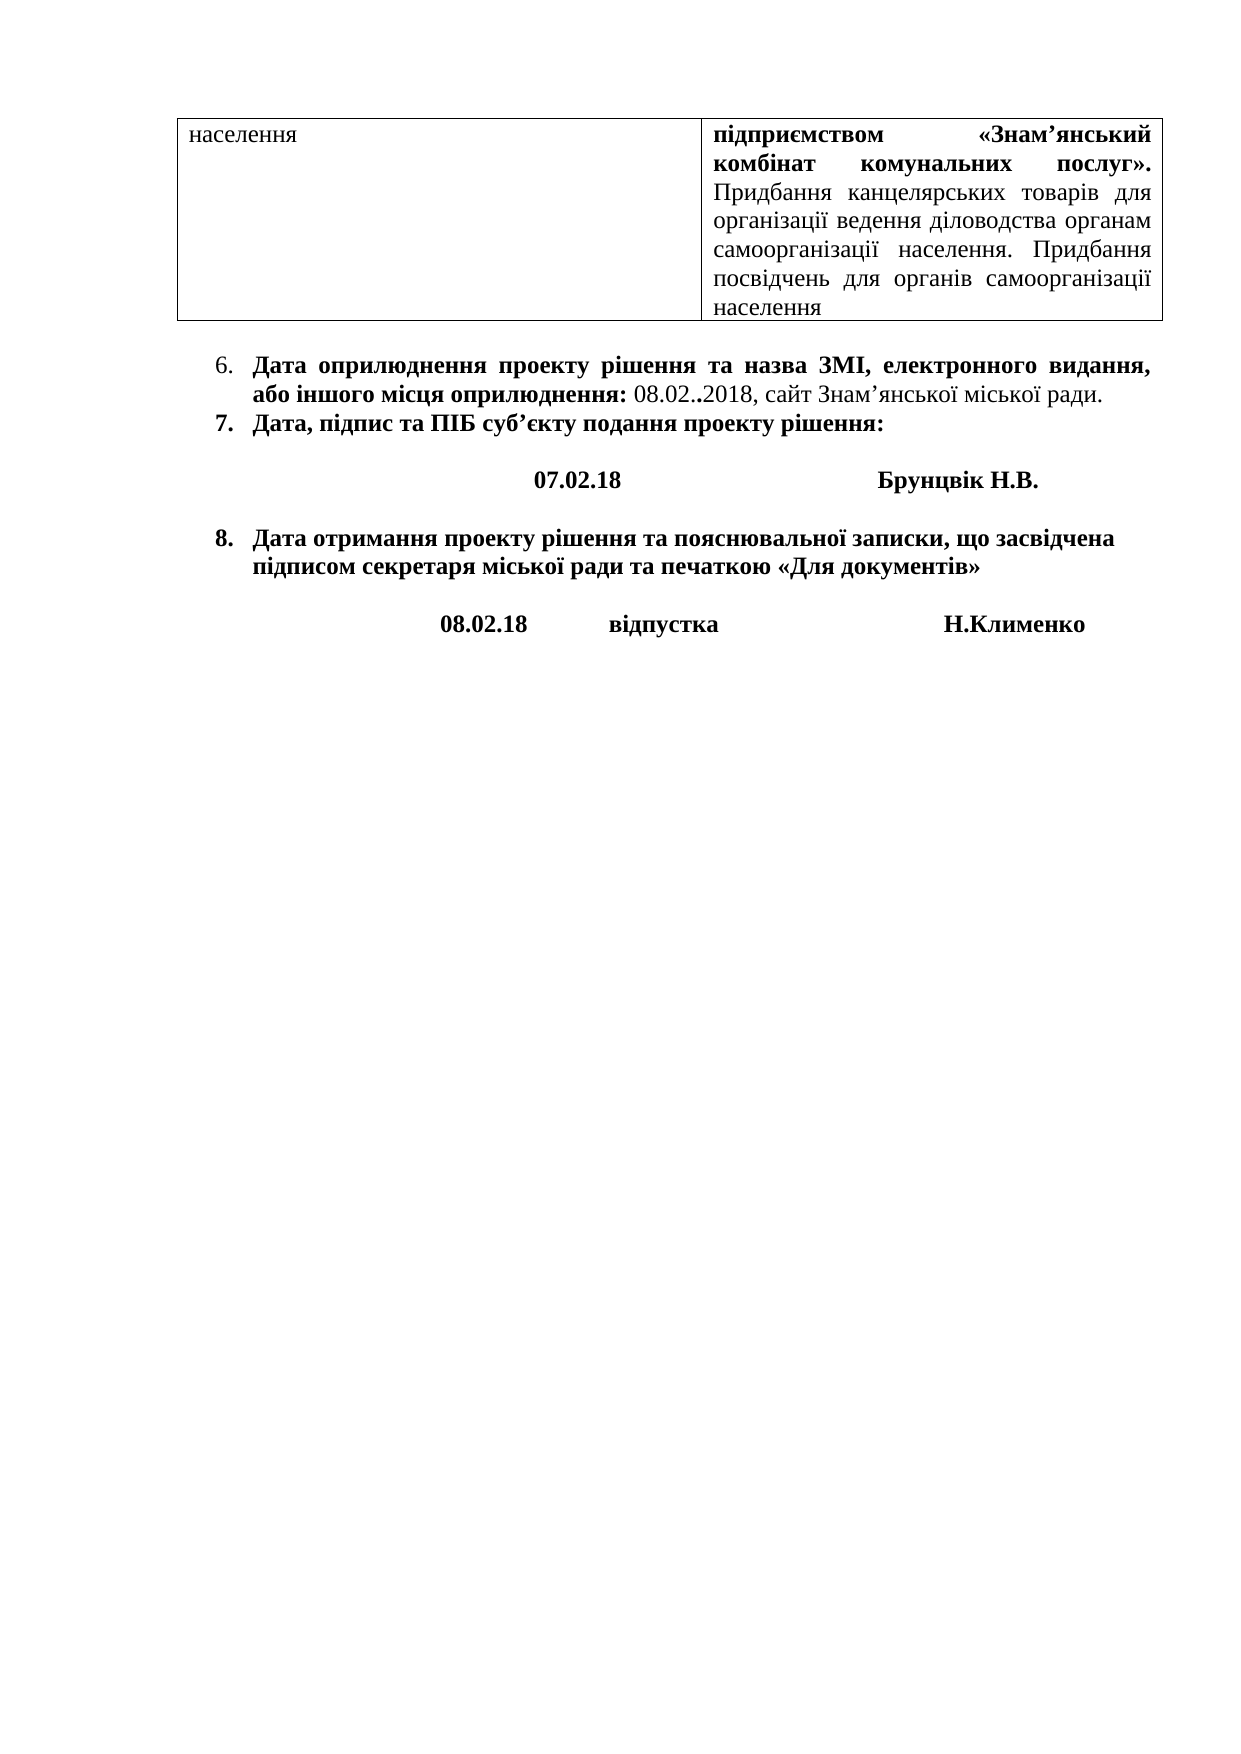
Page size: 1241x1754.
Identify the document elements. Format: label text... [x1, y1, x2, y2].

list Дата оприлюднення проекту рішення та назва ЗМІ, електронного видання, або іншого місця оприлюднення: 08.02..2018, сайт Знам’янської міської ради. [215, 350, 1152, 408]
text 07.02.18 Брунцвік Н.В. [252, 465, 1152, 494]
list Дата отримання проекту рішення та пояснювальної записки, що засвідчена підписом секретаря міської ради та печаткою «Для документів» [215, 523, 1152, 580]
text 08.02.18 відпустка Н.Клименко [252, 609, 1152, 638]
list Дата, підпис та ПІБ суб’єкту подання проекту рішення: [215, 408, 1152, 436]
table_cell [178, 119, 701, 320]
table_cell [702, 119, 1162, 320]
